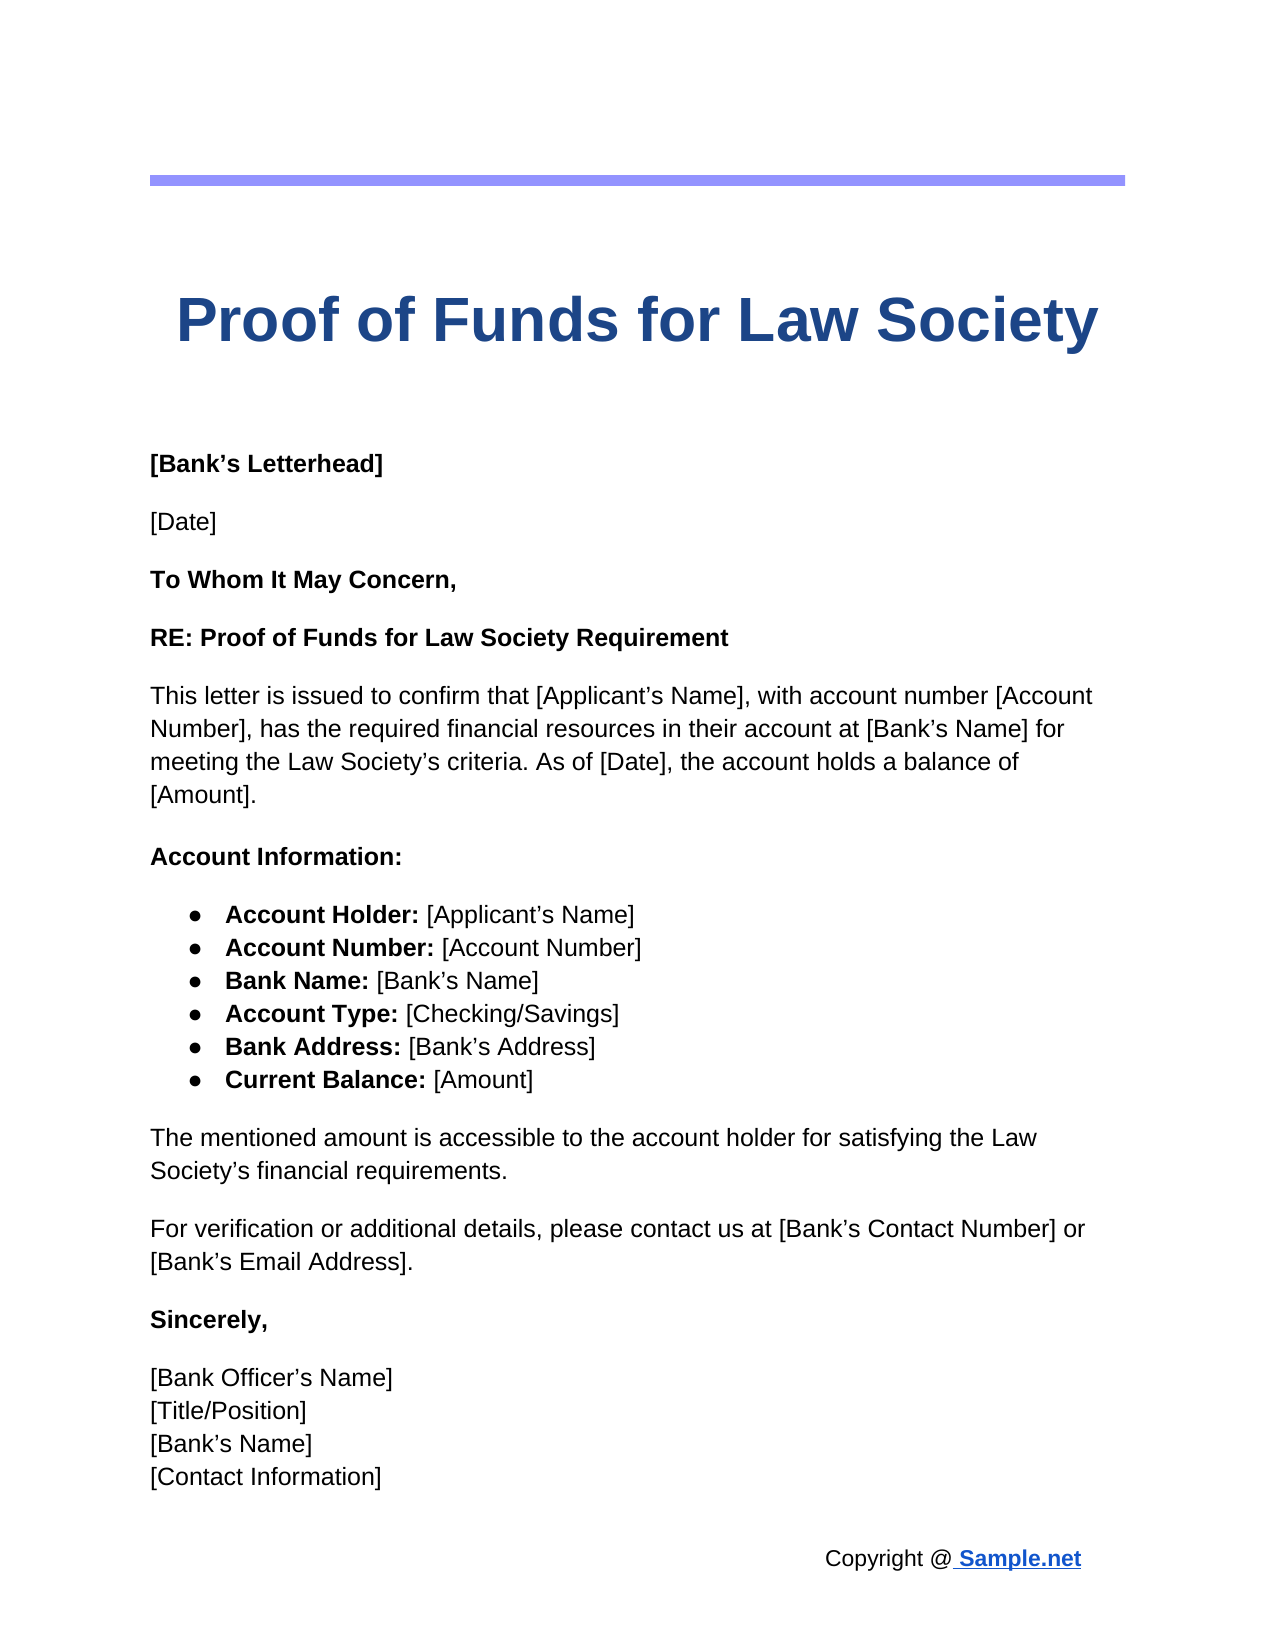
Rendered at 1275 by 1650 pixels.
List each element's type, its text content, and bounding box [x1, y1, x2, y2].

list Account Number: [Account Number] [187, 933, 1125, 962]
list Bank Name: [Bank’s Name] [187, 966, 1125, 995]
text [Bank’s Letterhead] [150, 416, 1125, 477]
text RE: Proof of Funds for Law Society Requirement [150, 623, 1125, 651]
picture [150, 175, 1125, 186]
text To Whom It May Concern, [150, 565, 1125, 593]
text This letter is issued to confirm that [Applicant’s Name], with account number [Account Number], has the required financial resources in their account at [Bank’s Name] for meeting the Law Society’s criteria. As of [Date], the account holds a balance of [Amount]. [150, 681, 1125, 808]
subtitle Account Information: [150, 842, 1125, 871]
text Proof of Funds for Law Society [150, 186, 1125, 355]
list Current Balance: [Amount] [187, 1065, 1125, 1094]
text For verification or additional details, please contact us at [Bank’s Contact Number] or [Bank’s Email Address]. [150, 1214, 1125, 1276]
list Account Holder: [Applicant’s Name] [187, 900, 1125, 929]
text [Bank Officer’s Name] [Title/Position] [Bank’s Name] [Contact Information] [150, 1363, 1125, 1491]
list Bank Address: [Bank’s Address] [187, 1032, 1125, 1061]
text [Date] [150, 507, 1125, 535]
text Sincerely, [150, 1305, 1125, 1334]
list Account Type: [Checking/Savings] [187, 999, 1125, 1028]
text The mentioned amount is accessible to the account holder for satisfying the Law Society’s financial requirements. [150, 1123, 1125, 1185]
